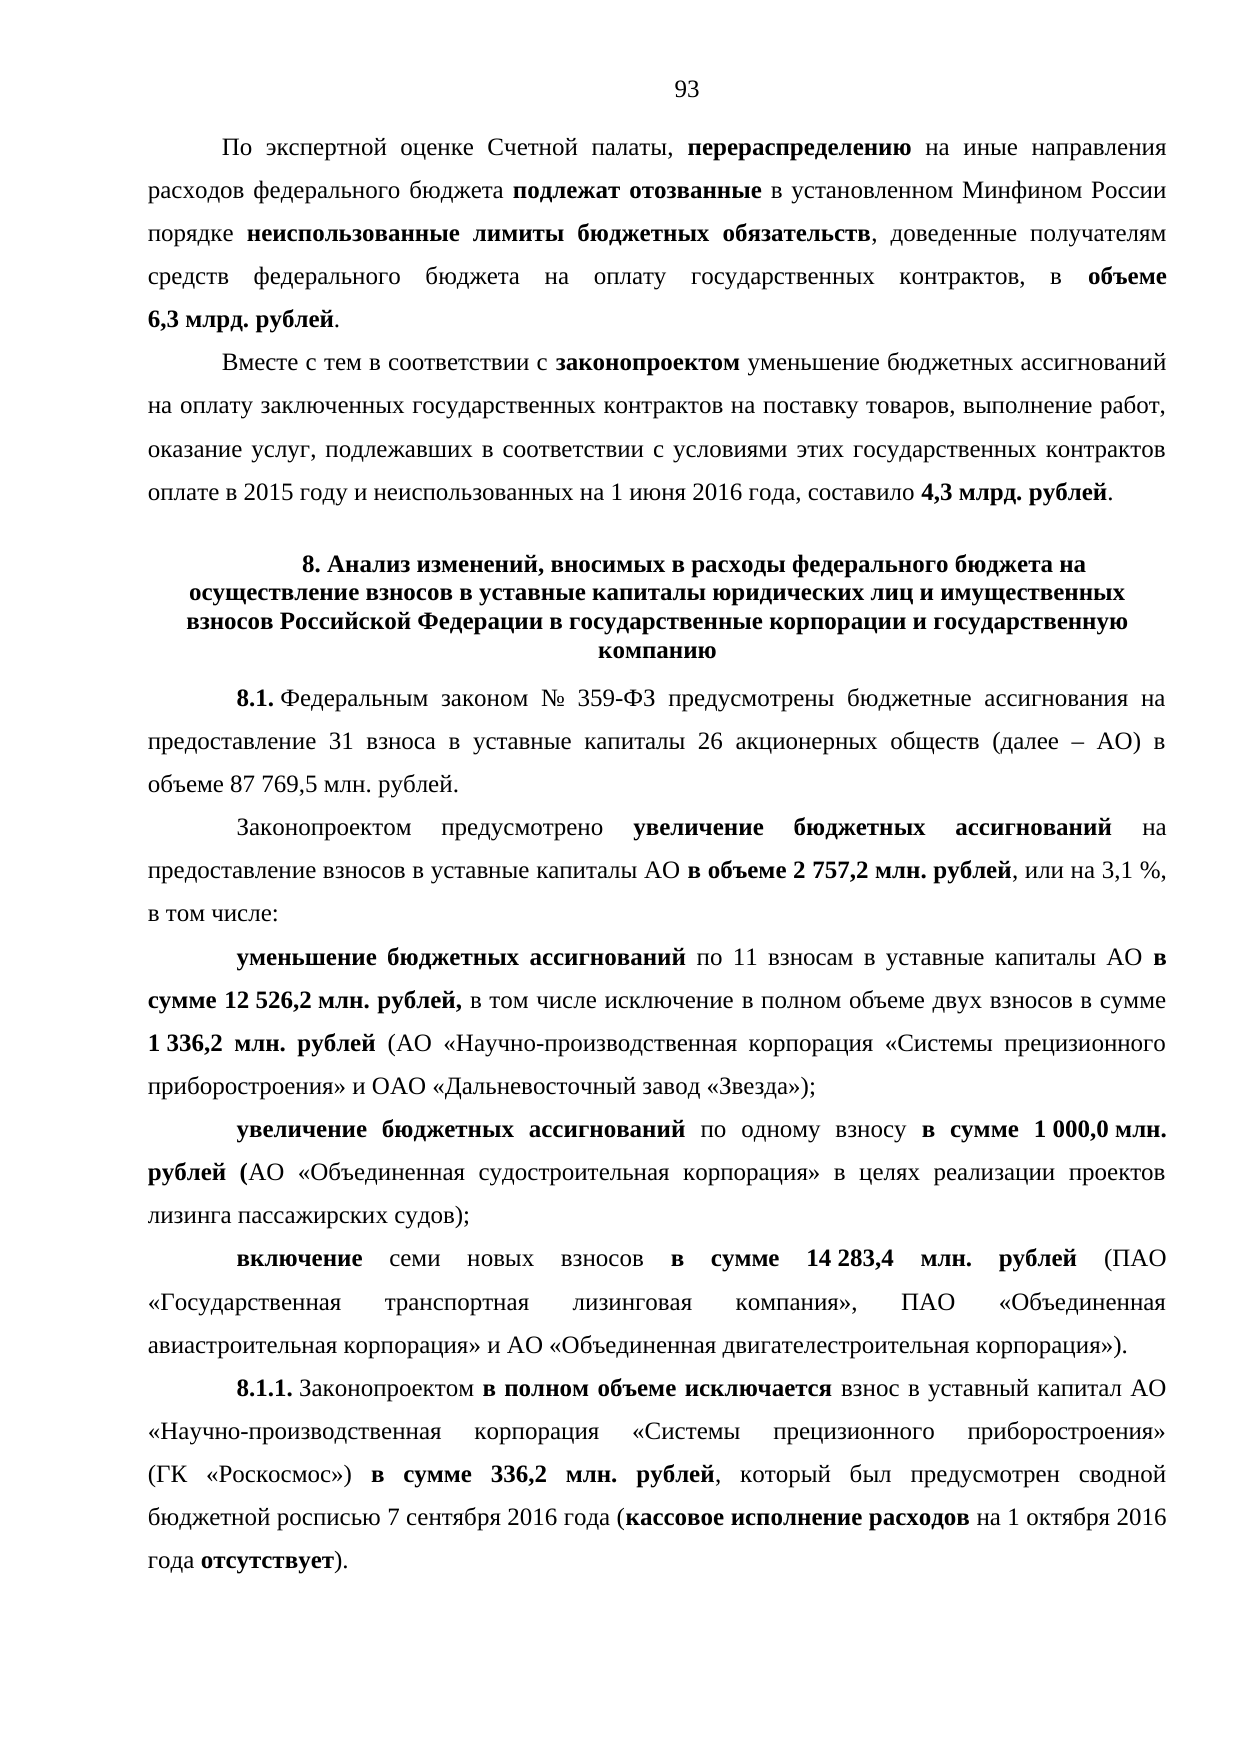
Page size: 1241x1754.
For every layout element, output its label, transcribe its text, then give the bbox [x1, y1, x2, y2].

text 8.1. Федеральным законом № 359-ФЗ предусмотрены бюджетные ассигнования на предоставление 31 взноса в уставные капиталы 26 акционерных обществ (далее – АО) в объеме 87 769,5 млн. рублей. [148, 683, 1167, 798]
text включение семи новых взносов в сумме 14 283,4 млн. рублей (ПАО «Государственная транспортная лизинговая компания», ПАО «Объединенная авиастроительная корпорация» и АО «Объединенная двигателестроительная корпорация»). [148, 1243, 1167, 1358]
text увеличение бюджетных ассигнований по одному взносу в сумме 1 000,0 млн. рублей (АО «Объединенная судостроительная корпорация» в целях реализации проектов лизинга пассажирских судов); [148, 1114, 1167, 1229]
text 8. Анализ изменений, вносимых в расходы федерального бюджета на осуществление взносов в уставные капиталы юридических лиц и имущественных взносов Российской Федерации в государственные корпорации и государственную компанию [148, 549, 1167, 664]
text уменьшение бюджетных ассигнований по 11 взносам в уставные капиталы АО в сумме 12 526,2 млн. рублей, в том числе исключение в полном объеме двух взносов в сумме 1 336,2 млн. рублей (АО «Научно-производственная корпорация «Системы прецизионного приборостроения» и ОАО «Дальневосточный завод «Звезда»); [148, 942, 1167, 1100]
text 8.1.1. Законопроектом в полном объеме исключается взнос в уставный капитал АО «Научно-производственная корпорация «Системы прецизионного приборостроения» (ГК «Роскосмос») в сумме 336,2 млн. рублей, который был предусмотрен сводной бюджетной росписью 7 сентября 2016 года (кассовое исполнение расходов на 1 октября 2016 года отсутствует). [148, 1373, 1167, 1574]
text По экспертной оценке Счетной палаты, перераспределению на иные направления расходов федерального бюджета подлежат отозванные в установленном Минфином России порядке неиспользованные лимиты бюджетных обязательств, доведенные получателям средств федерального бюджета на оплату государственных контрактов, в объеме 6,3 млрд. рублей. [148, 132, 1167, 333]
text Вместе с тем в соответствии с законопроектом уменьшение бюджетных ассигнований на оплату заключенных государственных контрактов на поставку товаров, выполнение работ, оказание услуг, подлежавших в соответствии с условиями этих государственных контрактов оплате в 2015 году и неиспользованных на 1 июня 2016 года, составило 4,3 млрд. рублей. [148, 347, 1167, 506]
text Законопроектом предусмотрено увеличение бюджетных ассигнований на предоставление взносов в уставные капиталы АО в объеме 2 757,2 млн. рублей, или на 3,1 %, в том числе: [148, 812, 1167, 927]
